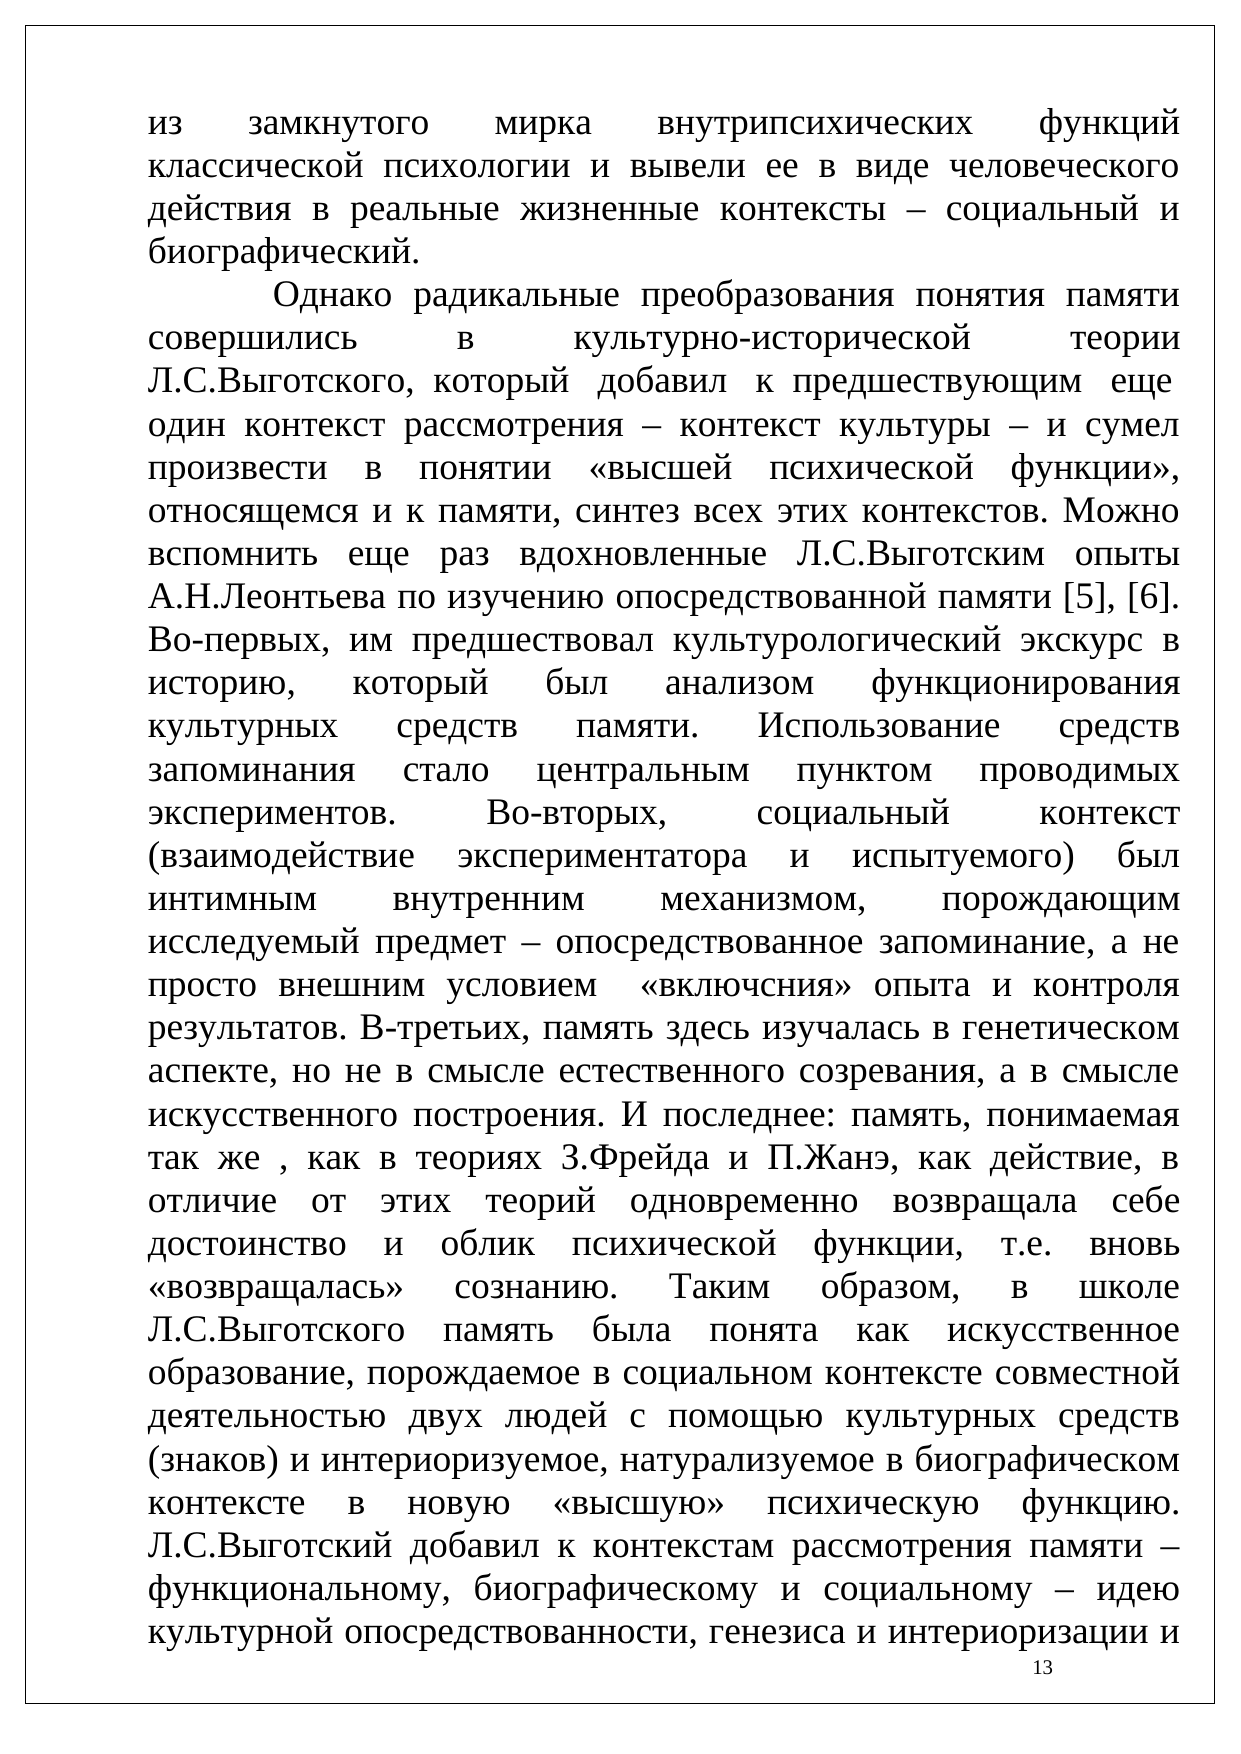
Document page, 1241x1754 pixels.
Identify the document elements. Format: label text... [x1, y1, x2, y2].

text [148, 99, 1181, 272]
text Однако радикальные преобразования понятия памяти совершились в культурно-исторической теории Л.С.Выготского, который добавил к предшествующим еще [148, 272, 1181, 401]
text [148, 401, 1181, 1652]
